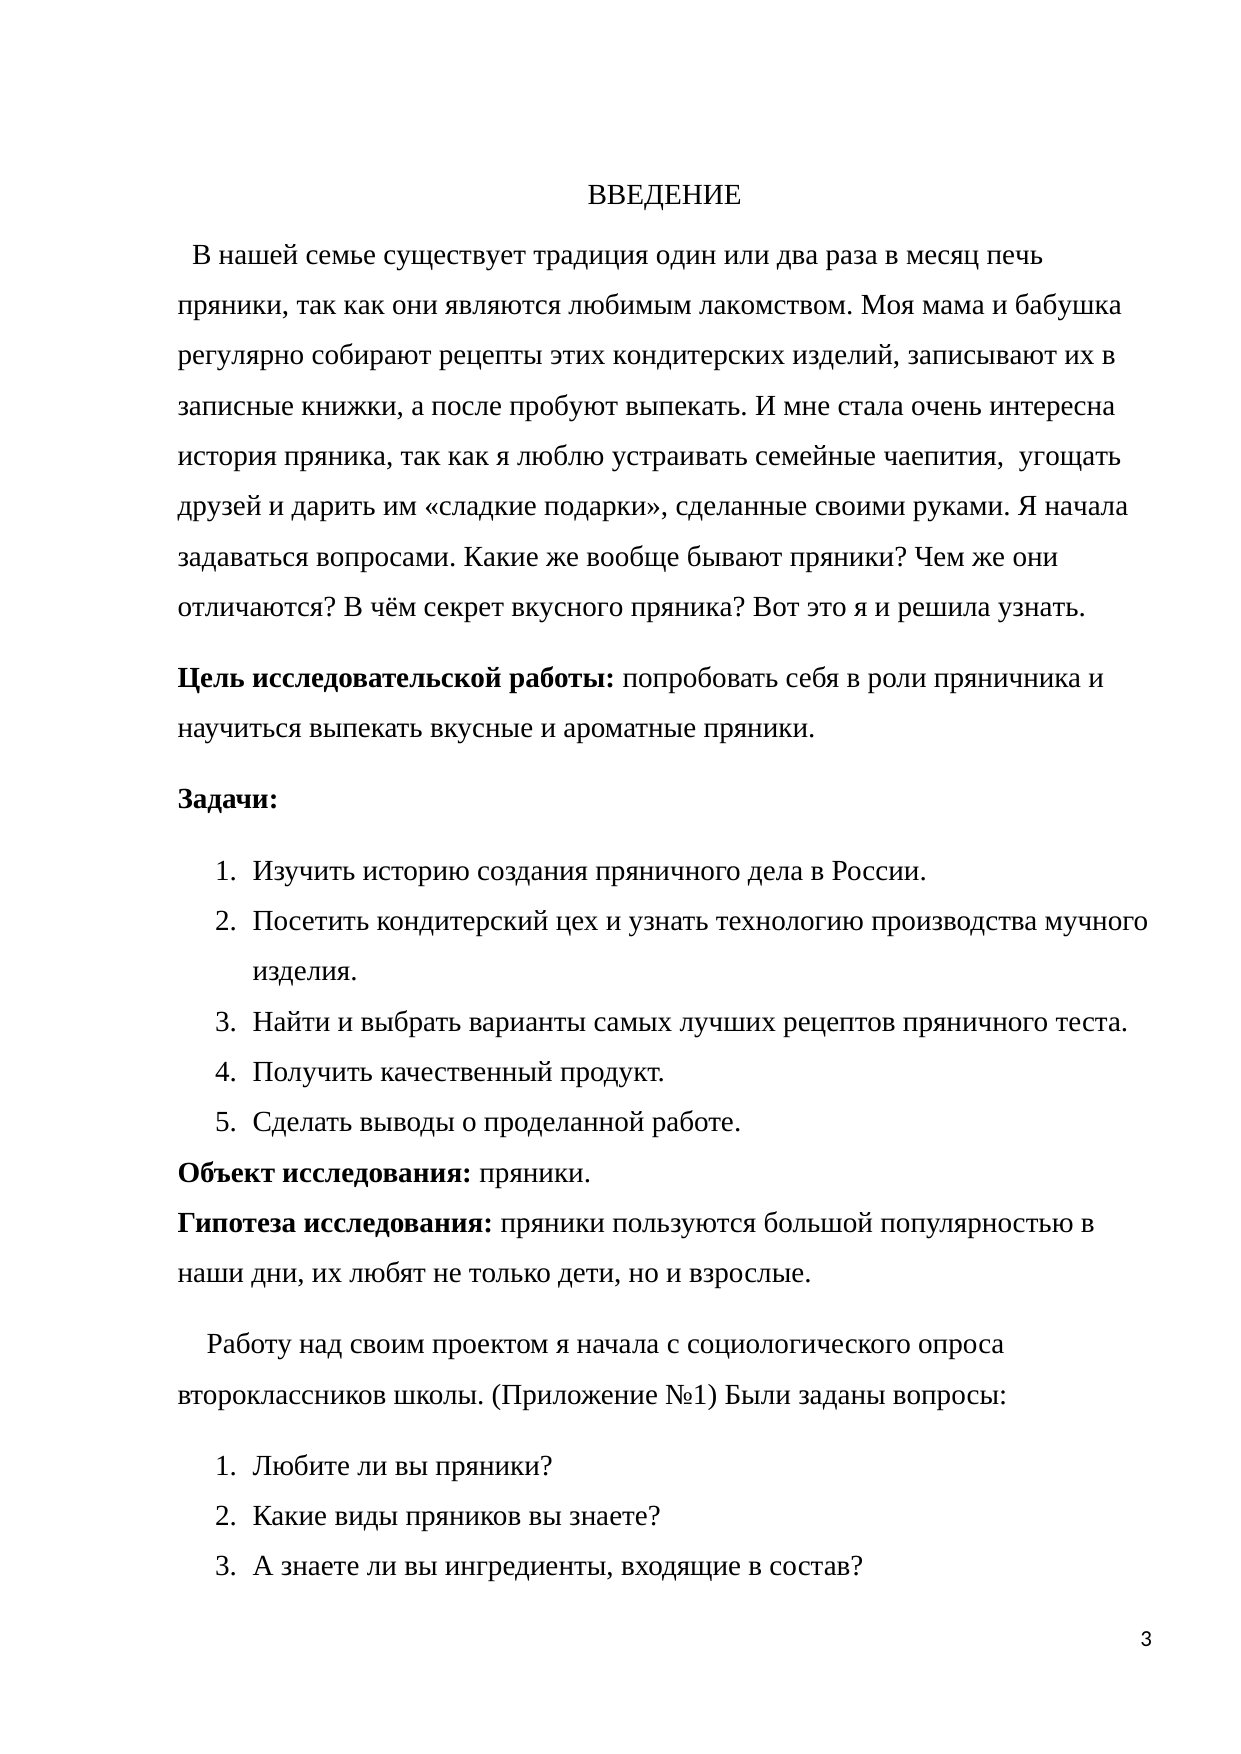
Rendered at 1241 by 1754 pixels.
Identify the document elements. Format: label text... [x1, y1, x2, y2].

list Сделать выводы о проделанной работе. [215, 1104, 1152, 1138]
list Посетить кондитерский цех и узнать технологию производства мучного изделия. [215, 903, 1152, 987]
text Задачи: [177, 782, 1152, 815]
list А знаете ли вы ингредиенты, входящие в состав? [215, 1548, 1152, 1582]
text В нашей семье существует традиция один или два раза в месяц печь пряники, так как они являются любимым лакомством. Моя мама и бабушка регулярно собирают рецепты этих кондитерских изделий, записывают их в записные книжки, а после пробуют выпекать. И мне стала очень интересна история пряника, так как я люблю устраивать семейные чаепития, угощать друзей и дарить им «сладкие подарки», сделанные своими руками. Я начала задаваться вопросами. Какие же вообще бывают пряники? Чем же они отличаются? В чём секрет вкусного пряника? Вот это я и решила узнать. [177, 237, 1152, 623]
text Объект исследования: пряники. Гипотеза исследования: пряники пользуются большой популярностью в наши дни, их любят не только дети, но и взрослые. [177, 1155, 1152, 1289]
list Найти и выбрать варианты самых лучших рецептов пряничного теста. [215, 1004, 1152, 1037]
list Какие виды пряников вы знаете? [215, 1498, 1152, 1532]
text ВВЕДЕНИЕ [177, 177, 1152, 211]
text Цель исследовательской работы: попробовать себя в роли пряничника и научиться выпекать вкусные и ароматные пряники. [177, 660, 1152, 744]
text Работу над своим проектом я начала с социологического опроса второклассников школы. (Приложение №1) Были заданы вопросы: [177, 1326, 1152, 1410]
list Любите ли вы пряники? [215, 1448, 1152, 1481]
list Получить качественный продукт. [215, 1054, 1152, 1088]
list Изучить историю создания пряничного дела в России. [215, 853, 1152, 886]
